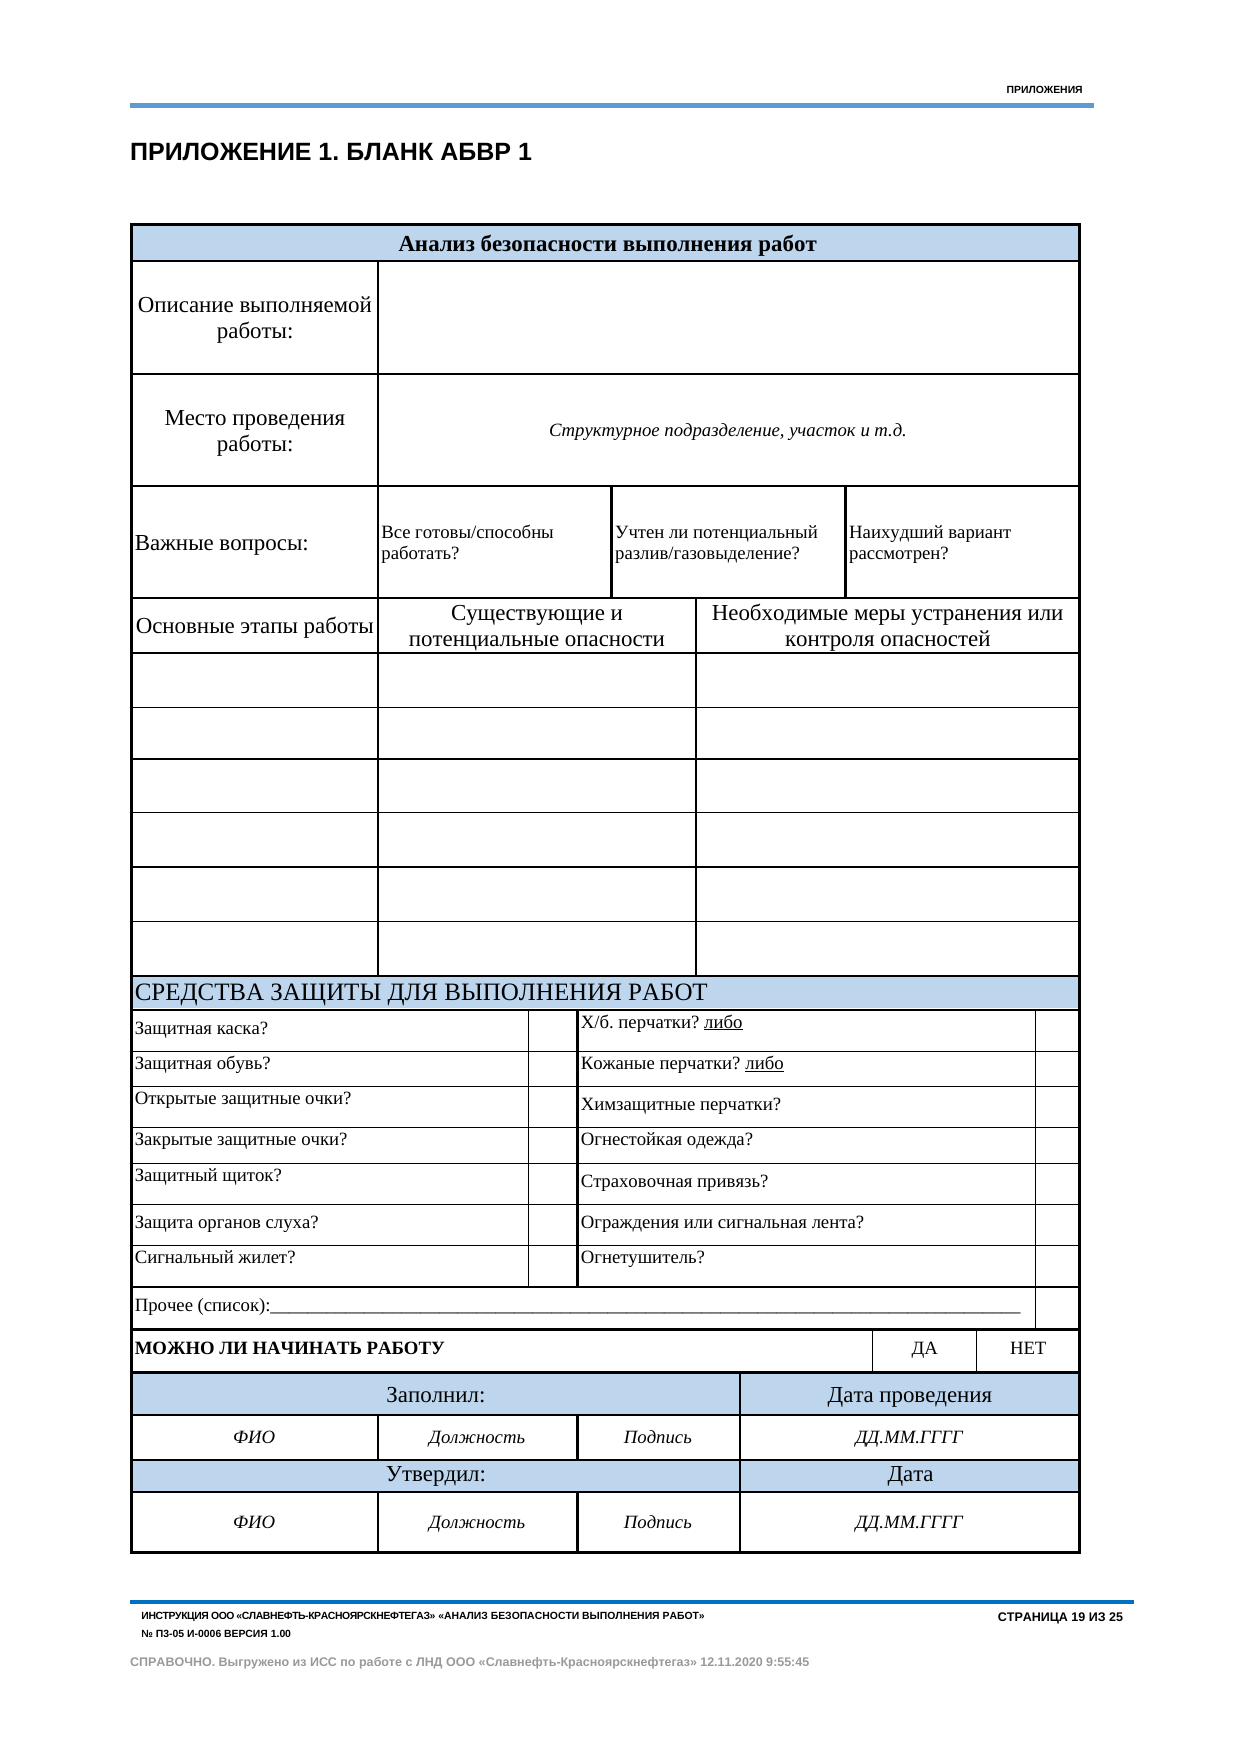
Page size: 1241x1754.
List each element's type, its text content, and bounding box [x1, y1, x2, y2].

table_cell [379, 654, 695, 707]
table_cell [379, 922, 695, 974]
table_cell [1036, 1205, 1078, 1245]
table_cell [379, 262, 1078, 373]
table_cell ФИО [133, 1493, 377, 1551]
table_cell Наихудший вариант рассмотрен? [847, 487, 1078, 597]
table_cell СРЕДСТВА ЗАЩИТЫ ДЛЯ ВЫПОЛНЕНИЯ РАБОТ [133, 977, 1078, 1008]
table_cell Подпись [579, 1416, 739, 1458]
table_cell МОЖНО ЛИ НАЧИНАТЬ РАБОТУ [133, 1331, 872, 1371]
table_cell НЕТ [977, 1331, 1078, 1371]
table_cell [1036, 1128, 1078, 1162]
table_cell [1036, 1164, 1078, 1204]
table_cell [697, 654, 1078, 707]
table_cell [133, 813, 377, 866]
table_cell Должность [379, 1493, 576, 1551]
table_cell [529, 1246, 576, 1286]
table_cell Заполнил: [133, 1374, 739, 1414]
table_cell [697, 813, 1078, 866]
table_cell Сигнальный жилет? [133, 1246, 528, 1286]
table_cell [379, 708, 695, 757]
table_cell [133, 868, 377, 921]
table_cell [697, 760, 1078, 812]
table_cell Существующие и потенциальные опасности [379, 599, 695, 652]
table_cell [379, 868, 695, 921]
table_cell Дата [741, 1461, 1078, 1491]
table_cell [529, 1164, 576, 1204]
table_cell Утвердил: [133, 1461, 739, 1491]
table_cell [529, 1205, 576, 1245]
table_cell [1036, 1246, 1078, 1286]
table_cell [1036, 1087, 1078, 1127]
table_cell Защита органов слуха? [133, 1205, 528, 1245]
table_cell [529, 1011, 576, 1051]
table_cell [133, 654, 377, 707]
table_cell Важные вопросы: [133, 487, 377, 597]
table_cell Учтен ли потенциальный разлив/газовыделение? [613, 487, 844, 597]
table_cell Открытые защитные очки? [133, 1087, 528, 1127]
table_cell [379, 813, 695, 866]
table_cell Защитная каска? [133, 1011, 528, 1051]
table_cell Дата проведения [741, 1374, 1078, 1414]
table_cell ДА [873, 1331, 976, 1371]
table_cell Все готовы/способны работать? [379, 487, 610, 597]
table_cell [133, 708, 377, 757]
table_cell Защитный щиток? [133, 1164, 528, 1204]
table_cell [379, 760, 695, 812]
table_cell [697, 922, 1078, 974]
table_cell Должность [379, 1416, 576, 1458]
table_cell [529, 1052, 576, 1086]
table_cell [133, 760, 377, 812]
table_cell Кожаные перчатки? либо [579, 1052, 1035, 1086]
subtitle ПРИЛОЖЕНИЕ 1. БЛАНК АБВР 1 [130, 137, 1134, 165]
table_cell Описание выполняемой работы: [133, 262, 377, 373]
table_cell [697, 708, 1078, 757]
table_cell [133, 922, 377, 974]
table_cell [1036, 1288, 1078, 1328]
table_cell [1036, 1052, 1078, 1086]
table_cell Структурное подразделение, участок и т.д. [379, 375, 1078, 485]
table_cell Место проведения работы: [133, 375, 377, 485]
table_cell Подпись [579, 1493, 739, 1551]
table_cell ФИО [133, 1416, 377, 1458]
table_cell [529, 1128, 576, 1162]
table_cell [529, 1087, 576, 1127]
table_cell Защитная обувь? [133, 1052, 528, 1086]
table_cell Основные этапы работы [133, 599, 377, 652]
table_cell Закрытые защитные очки? [133, 1128, 528, 1162]
table_cell Х/б. перчатки? либо [579, 1011, 1035, 1051]
table_cell Ограждения или сигнальная лента? [579, 1205, 1035, 1245]
table_cell Страховочная привязь? [579, 1164, 1035, 1204]
table_cell [1036, 1011, 1078, 1051]
table_cell ДД.ММ.ГГГГ [741, 1493, 1078, 1551]
table_cell Огнестойкая одежда? [579, 1128, 1035, 1162]
table_cell Химзащитные перчатки? [579, 1087, 1035, 1127]
table_cell [697, 868, 1078, 921]
table_cell Огнетушитель? [579, 1246, 1035, 1286]
table_header Анализ безопасности выполнения работ [133, 226, 1078, 260]
table_cell ДД.ММ.ГГГГ [741, 1416, 1078, 1458]
table_cell Прочее (список):________________________________________________________________________________ [133, 1288, 1035, 1328]
table_cell Необходимые меры устранения или контроля опасностей [697, 599, 1078, 652]
